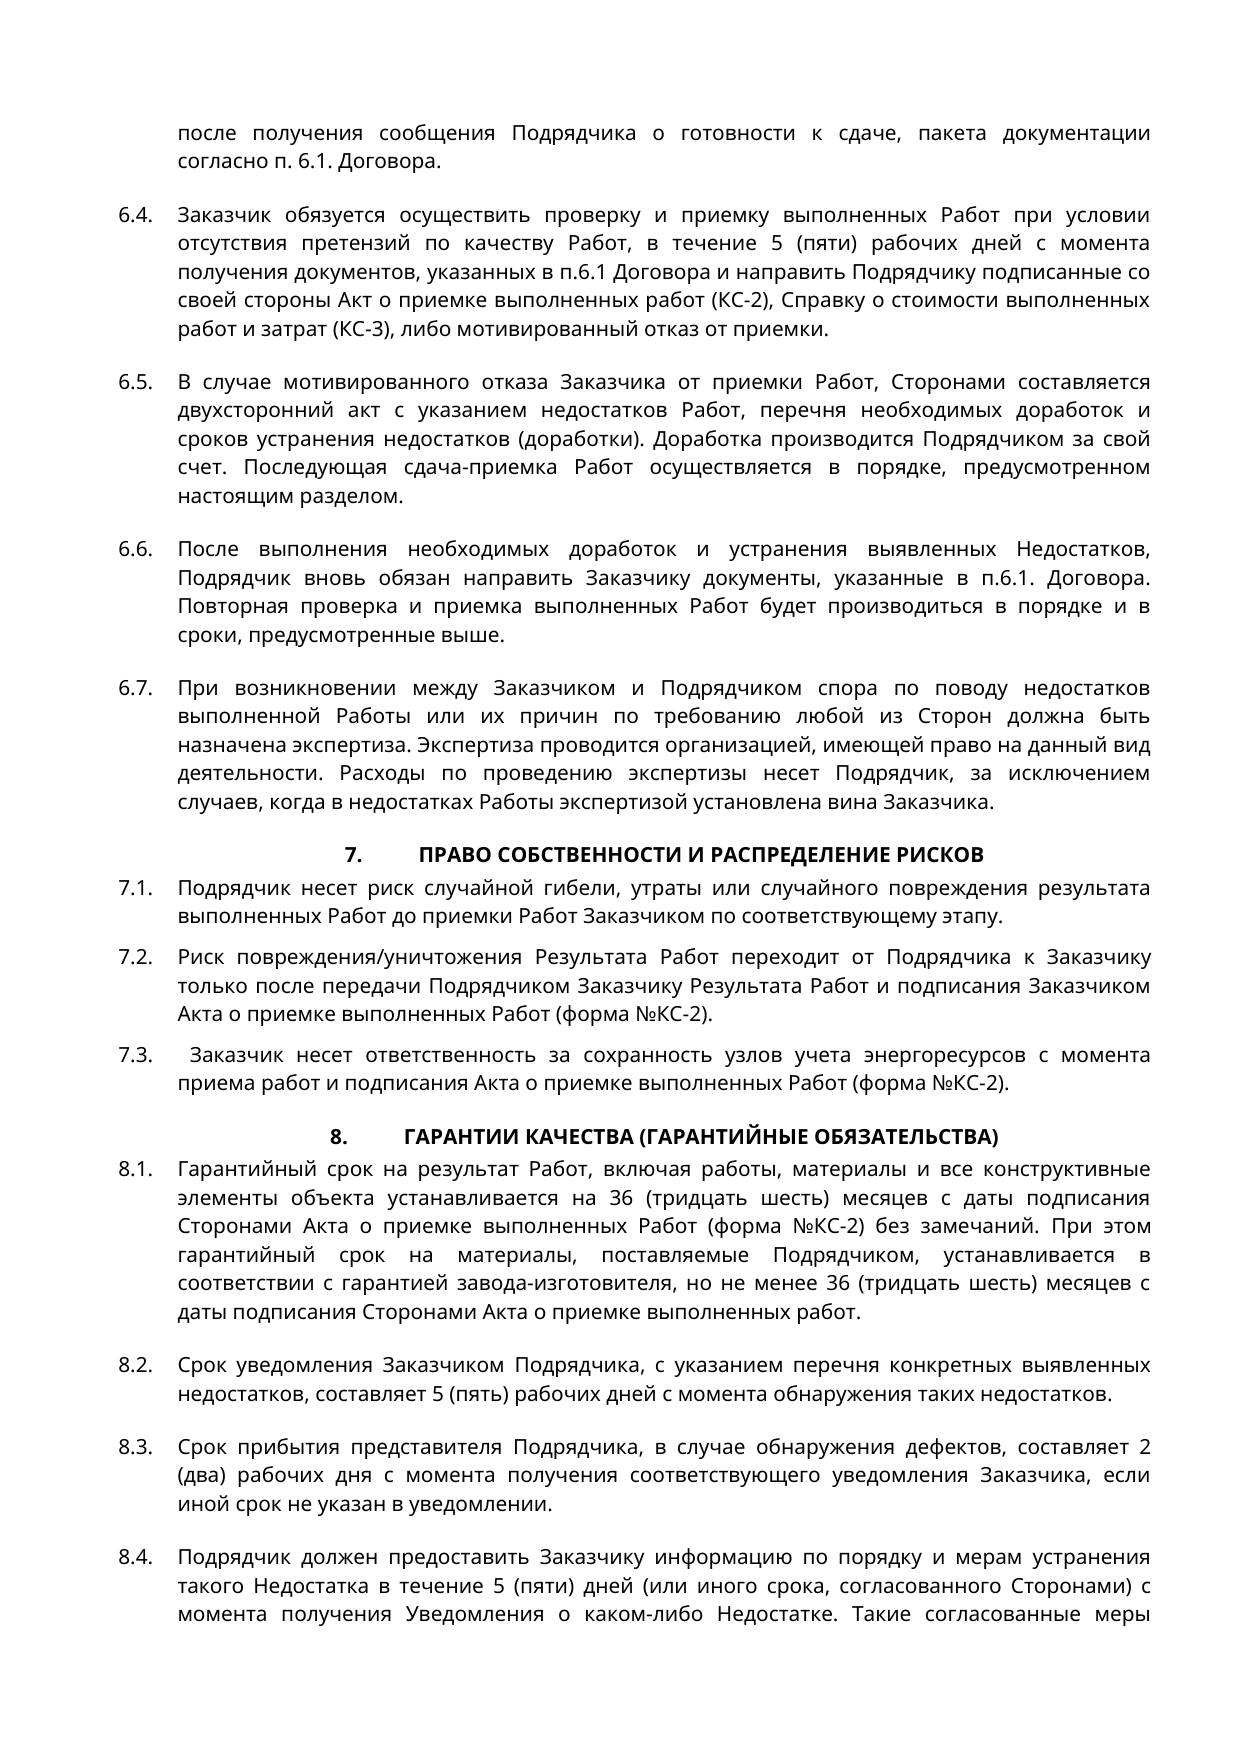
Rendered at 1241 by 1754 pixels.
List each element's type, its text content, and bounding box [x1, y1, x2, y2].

list Подрядчик несет риск случайной гибели, утраты или случайного повреждения результата выполненных Работ до приемки Работ Заказчиком по соответствующему этапу. [118, 873, 1152, 930]
list После выполнения необходимых доработок и устранения выявленных Недостатков, Подрядчик вновь обязан направить Заказчику документы, указанные в п.6.1. Договора. Повторная проверка и приемка выполненных Работ будет производиться в порядке и в сроки, предусмотренные выше. [118, 534, 1152, 648]
list Заказчик несет ответственность за сохранность узлов учета энергоресурсов с момента приема работ и подписания Акта о приемке выполненных Работ (форма №КС-2). [118, 1040, 1152, 1097]
list Гарантийный срок на результат Работ, включая работы, материалы и все конструктивные элементы объекта устанавливается на 36 (тридцать шесть) месяцев с даты подписания Сторонами Акта о приемке выполненных Работ (форма №КС-2) без замечаний. При этом гарантийный срок на материалы, поставляемые Подрядчиком, устанавливается в соответствии с гарантией завода-изготовителя, но не менее 36 (тридцать шесть) месяцев с даты подписания Сторонами Акта о приемке выполненных работ. [118, 1154, 1152, 1325]
list Срок уведомления Заказчиком Подрядчика, с указанием перечня конкретных выявленных недостатков, составляет 5 (пять) рабочих дней с момента обнаружения таких недостатков. [118, 1350, 1152, 1407]
list При возникновении между Заказчиком и Подрядчиком спора по поводу недостатков выполненной Работы или их причин по требованию любой из Сторон должна быть назначена экспертиза. Экспертиза проводится организацией, имеющей право на данный вид деятельности. Расходы по проведению экспертизы несет Подрядчик, за исключением случаев, когда в недостатках Работы экспертизой установлена вина Заказчика. [118, 673, 1152, 815]
list ПРАВО СОБСТВЕННОСТИ И РАСПРЕДЕЛЕНИЕ РИСКОВ [177, 840, 1152, 869]
list Риск повреждения/уничтожения Результата Работ переходит от Подрядчика к Заказчику только после передачи Подрядчиком Заказчику Результата Работ и подписания Заказчиком Акта о приемке выполненных Работ (форма №КС-2). [118, 942, 1152, 1028]
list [118, 118, 1152, 175]
list В случае мотивированного отказа Заказчика от приемки Работ, Сторонами составляется двухсторонний акт с указанием недостатков Работ, перечня необходимых доработок и сроков устранения недостатков (доработки). Доработка производится Подрядчиком за свой счет. Последующая сдача-приемка Работ осуществляется в порядке, предусмотренном настоящим разделом. [118, 367, 1152, 509]
list Заказчик обязуется осуществить проверку и приемку выполненных Работ при условии отсутствия претензий по качеству Работ, в течение 5 (пяти) рабочих дней с момента получения документов, указанных в п.6.1 Договора и направить Подрядчику подписанные со своей стороны Акт о приемке выполненных работ (КС-2), Справку о стоимости выполненных работ и затрат (КС-3), либо мотивированный отказ от приемки. [118, 200, 1152, 342]
list Срок прибытия представителя Подрядчика, в случае обнаружения дефектов, составляет 2 (два) рабочих дня с момента получения соответствующего уведомления Заказчика, если иной срок не указан в уведомлении. [118, 1432, 1152, 1517]
list ГАРАНТИИ КАЧЕСТВА (ГАРАНТИЙНЫЕ ОБЯЗАТЕЛЬСТВА) [177, 1122, 1152, 1150]
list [118, 1542, 1152, 1628]
